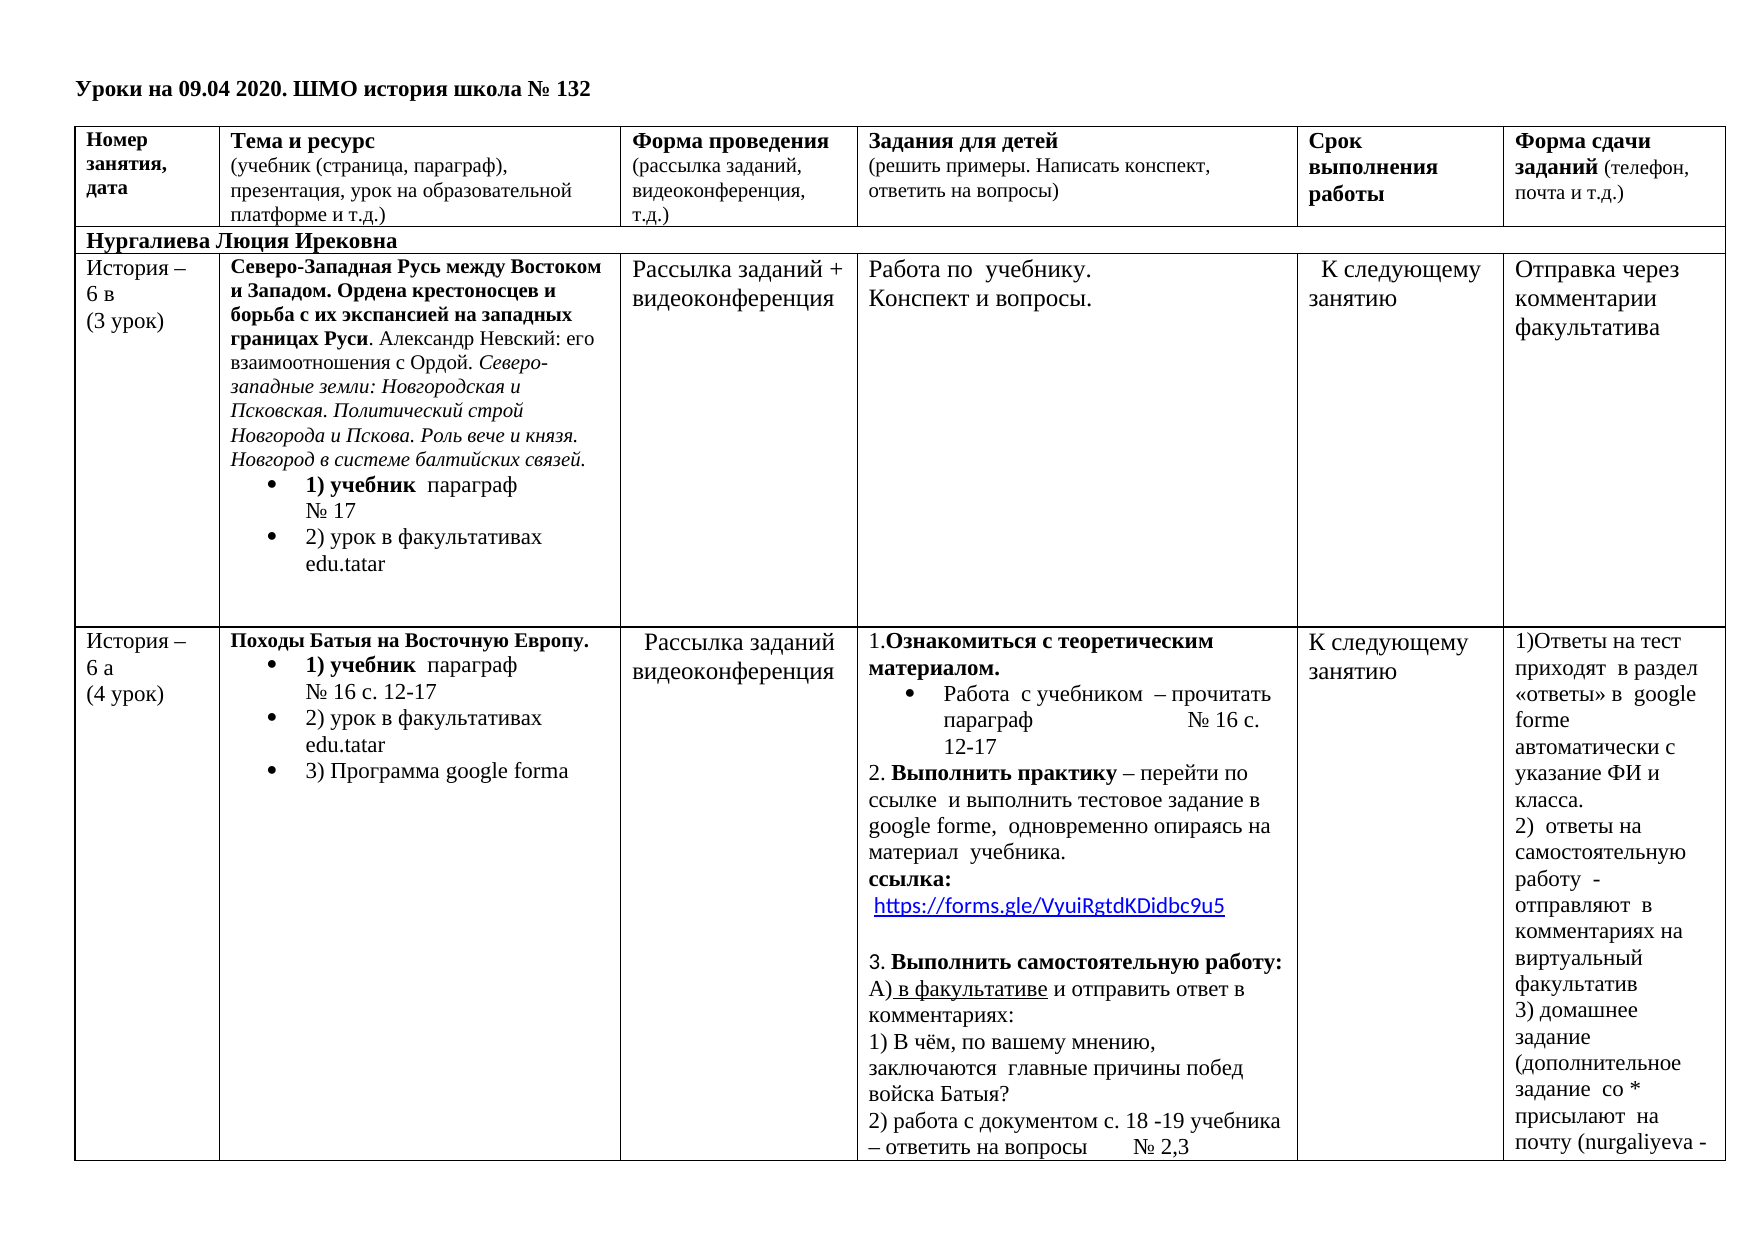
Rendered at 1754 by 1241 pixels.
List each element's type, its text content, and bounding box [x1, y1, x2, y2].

table_cell Работа по учебнику. Конспект и вопросы. [858, 254, 1297, 626]
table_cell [1504, 628, 1725, 1159]
table_header Форма сдачи заданий (телефон, почта и т.д.) [1504, 127, 1725, 226]
table_cell Нургалиева Люция Ирековна [76, 227, 1725, 253]
table_cell Рассылка заданий + видеоконференция [621, 254, 857, 626]
table_cell Северо-Западная Русь между Востоком и Западом. Ордена крестоносцев и борьба с их экспансией на западных границах Руси. Александр Невский: его взаимоотношения с Ордой. Северо-западные земли: Новгородская и Псковская. Политический строй Новгорода и Пскова. Роль вече и князя. Новгород в системе балтийских связей. 1) учебник параграф № 17 2) урок в факультативах edu.tatar [220, 254, 620, 626]
table_header Задания для детей (решить примеры. Написать конспект, ответить на вопросы) [858, 127, 1297, 226]
table_header Тема и ресурс (учебник (страница, параграф), презентация, урок на образовательной платформе и т.д.) [220, 127, 620, 226]
table_cell Отправка через комментарии факультатива [1504, 254, 1725, 626]
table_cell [76, 628, 219, 1159]
table_cell К следующему занятию [1298, 254, 1503, 626]
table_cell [220, 628, 620, 1159]
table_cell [858, 628, 1297, 1159]
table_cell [621, 628, 857, 1159]
table_header Номер занятия, дата [76, 127, 219, 226]
text Уроки на 09.04 2020. ШМО история школа № 132 [75, 75, 1679, 101]
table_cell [1298, 628, 1503, 1159]
table_header Форма проведения (рассылка заданий, видеоконференция, т.д.) [621, 127, 857, 226]
table_cell История – 6 в (3 урок) [76, 254, 219, 626]
table_header Срок выполнения работы [1298, 127, 1503, 226]
